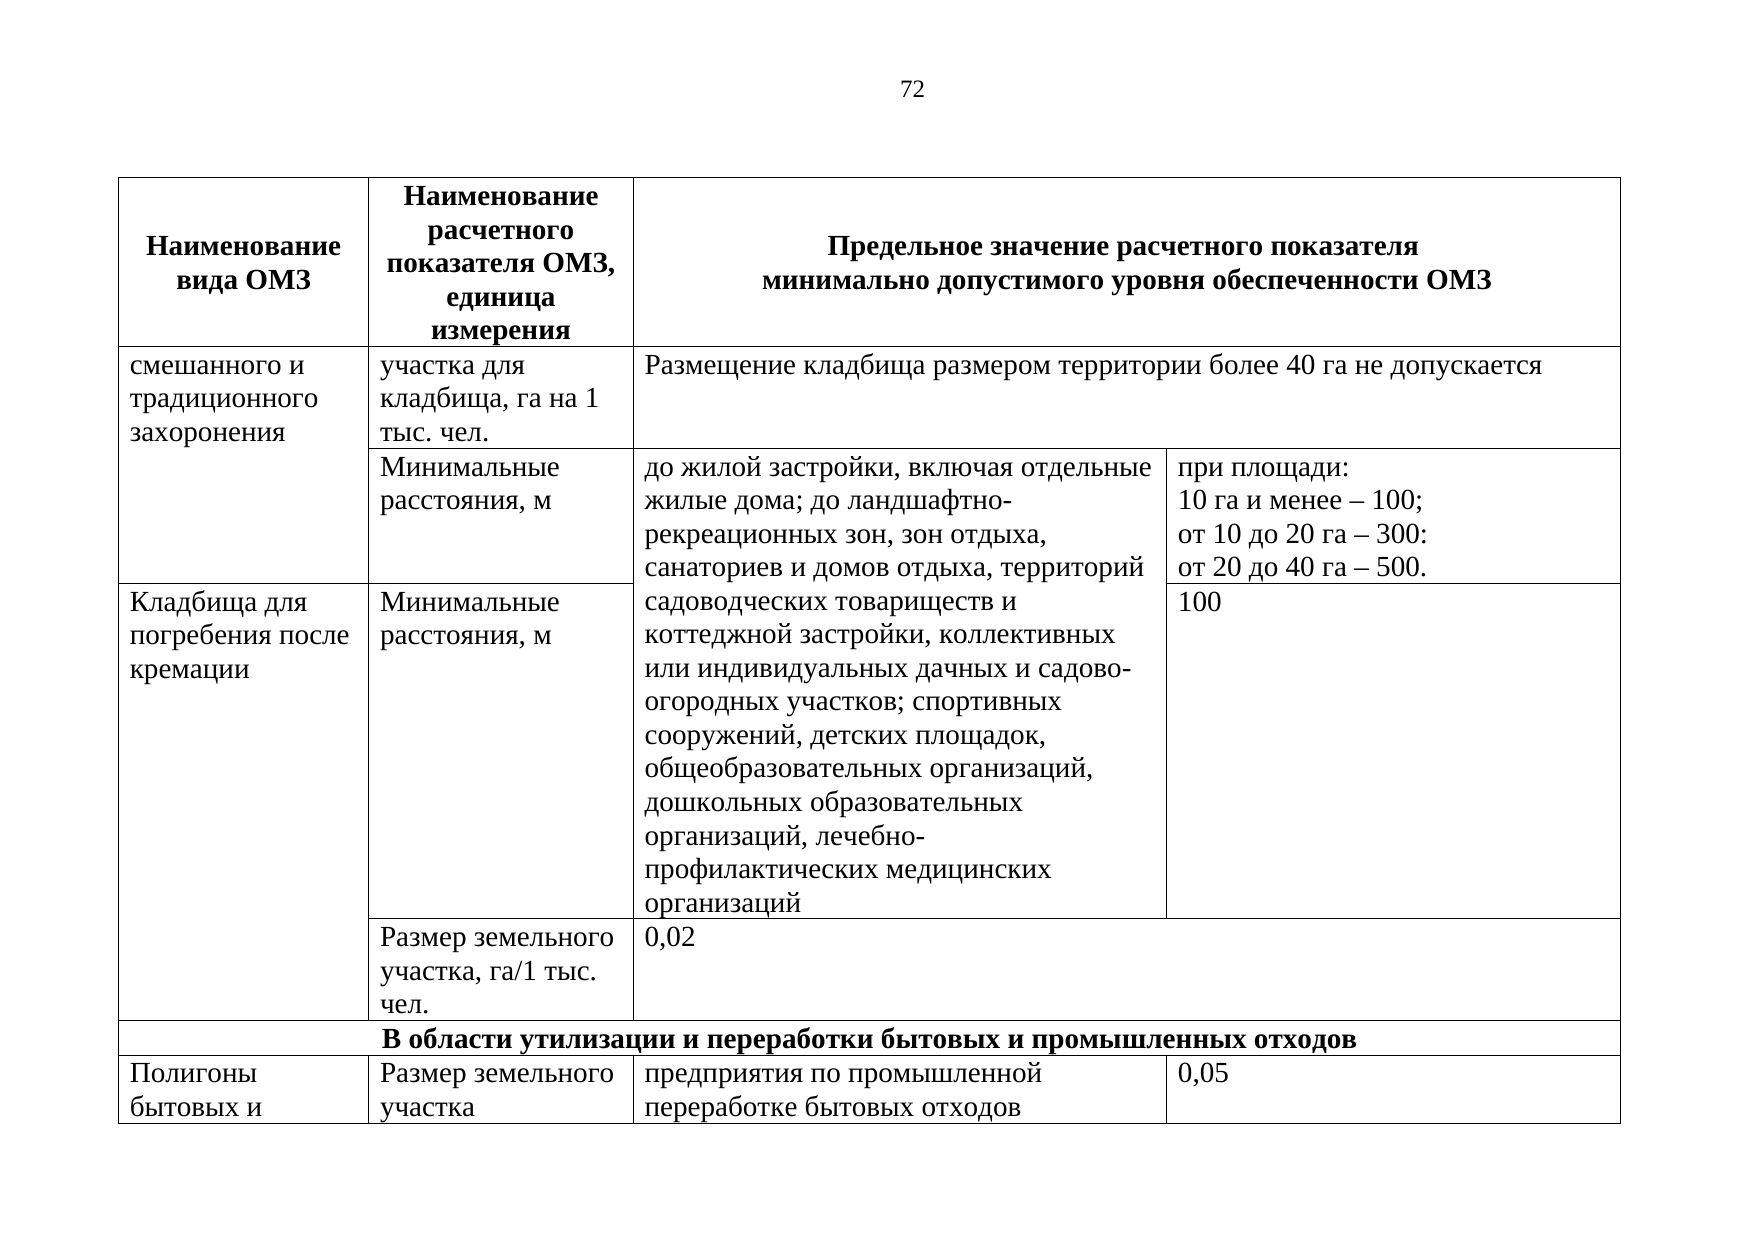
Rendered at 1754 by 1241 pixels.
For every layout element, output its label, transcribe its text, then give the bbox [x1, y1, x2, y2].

table_cell 0,05 [1167, 1056, 1620, 1123]
table_cell 0,02 [634, 919, 1620, 1020]
table_cell Размер земельного участка, га/1 тыс. чел. [369, 919, 633, 1020]
table_cell до жилой застройки, включая отдельные жилые дома; до ландшафтно-рекреационных зон, зон отдыха, санаториев и домов отдыха, территорий садоводческих товариществ и коттеджной застройки, коллективных или индивидуальных дачных и садово-огородных участков; спортивных сооружений, детских площадок, общеобразовательных организаций, дошкольных образовательных организаций, лечебно-профилактических медицинских организаций [634, 449, 1166, 918]
table_cell Кладбища смешанного и традиционного захоронения [119, 347, 368, 583]
table_cell предприятия по промышленной переработке бытовых отходов мощностью до 100 тысяч тонн в год [634, 1056, 1166, 1123]
table_header Наименование вида ОМЗ [119, 178, 368, 346]
table_cell Кладбища для погребения после кремации [119, 584, 368, 1020]
table_cell Минимальные расстояния, м [369, 449, 633, 583]
table_cell Минимальные расстояния, м [369, 584, 633, 918]
table_cell Размер земельного участка для кладбища, га на 1 тыс. чел. [369, 347, 633, 448]
table_cell Полигоны бытовых и промышленных отходов, объекты по транспортировке, обезвреживанию и переработке бытовых отходов. [119, 1056, 368, 1123]
table_cell В области утилизации и переработки бытовых и промышленных отходов [119, 1021, 1620, 1054]
table_header Предельное значение расчетного показателя минимально допустимого уровня обеспеченности ОМЗ [634, 178, 1620, 346]
table_cell 0,24 Размещение кладбища размером территории более 40 га не допускается [634, 347, 1620, 448]
table_cell 100 [1167, 584, 1620, 918]
table_cell при площади: 10 га и менее – 100; от 10 до 20 га – 300: от 20 до 40 га – 500. [1167, 449, 1620, 583]
table_header Наименование расчетного показателя ОМЗ, единица измерения [369, 178, 633, 346]
